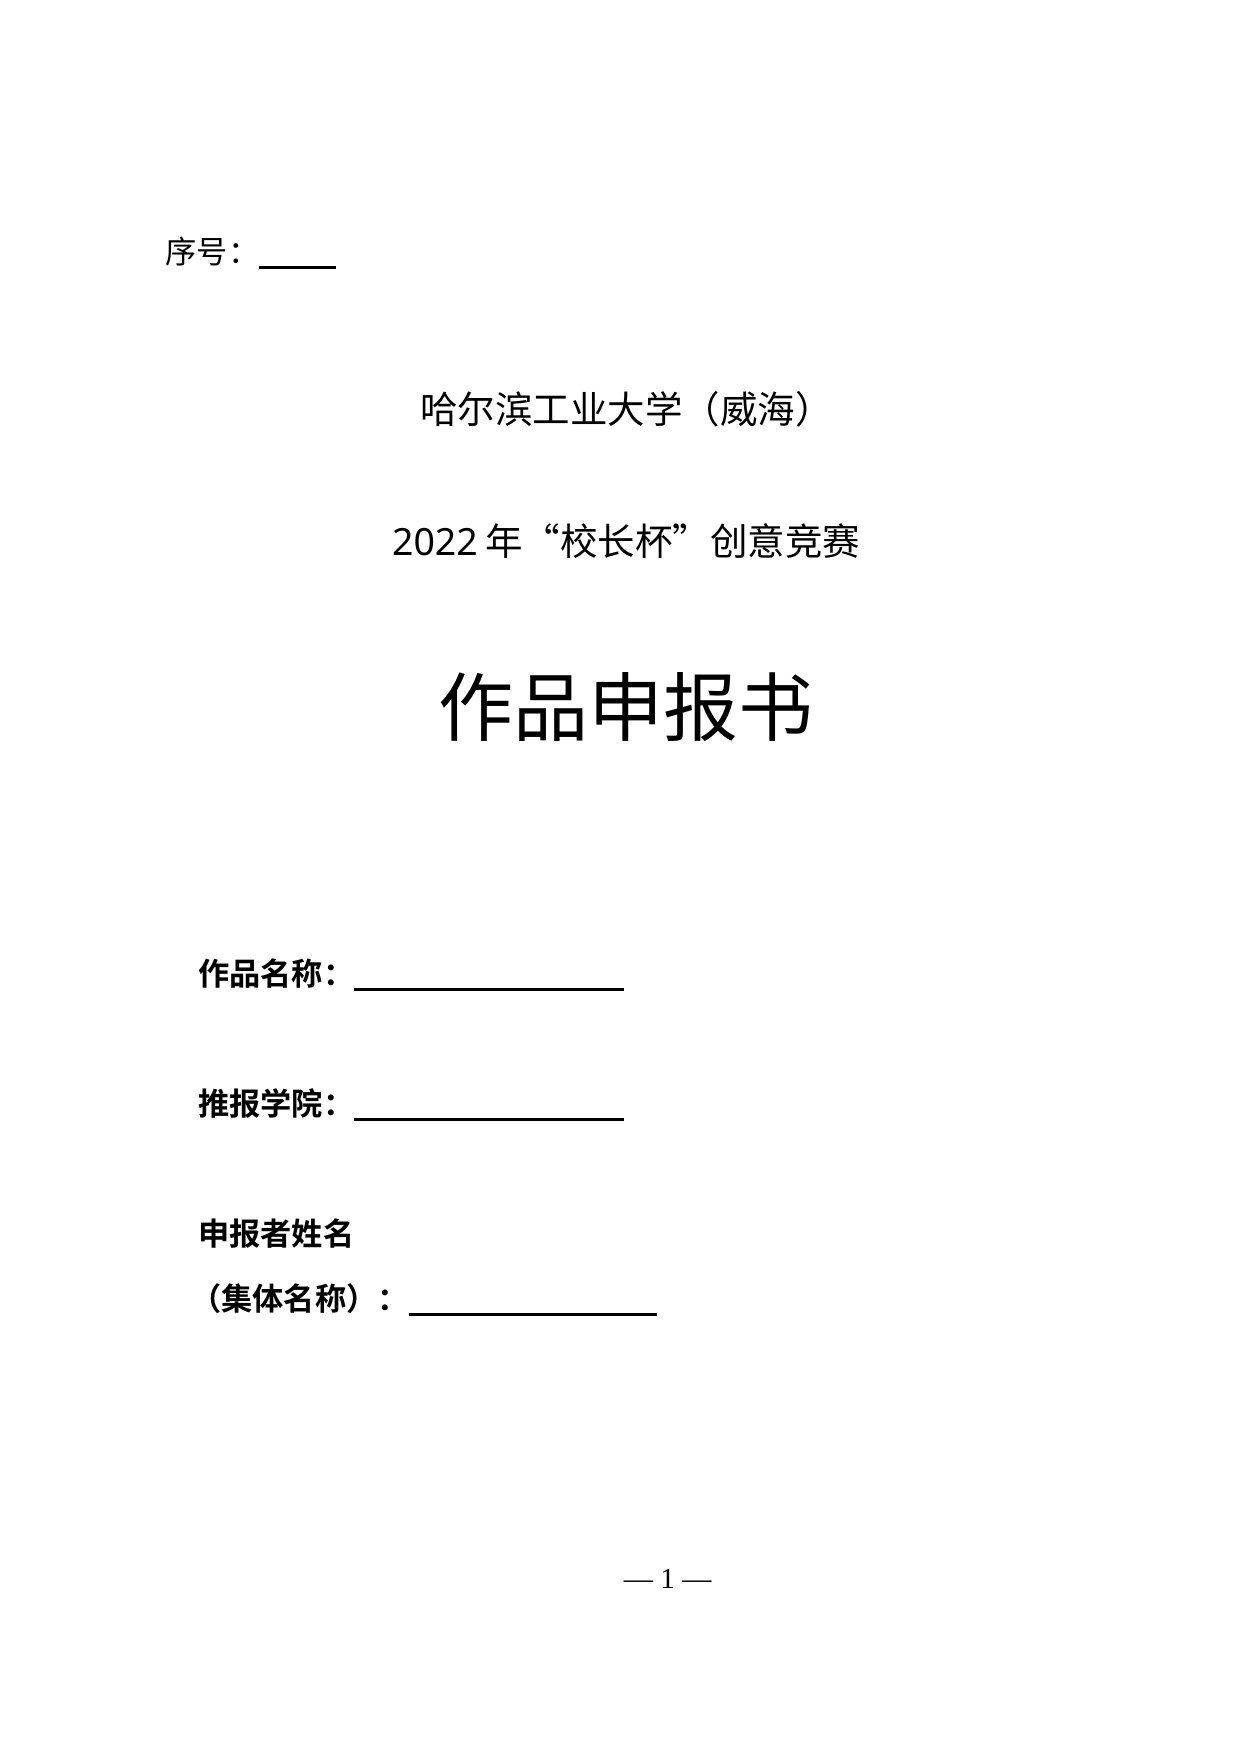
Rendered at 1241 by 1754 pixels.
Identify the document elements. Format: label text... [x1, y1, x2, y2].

text 作品申报书 [165, 638, 1087, 768]
text 推报学院： [165, 1069, 1087, 1134]
text 作品名称： [165, 939, 1087, 1004]
text （集体名称）： [165, 1264, 1087, 1329]
text 哈尔滨工业大学（威海） [165, 375, 1087, 440]
text 2022年“校长杯”创意竞赛 [165, 506, 1087, 571]
text 申报者姓名 [165, 1199, 1087, 1264]
text 序号： [165, 218, 1087, 283]
